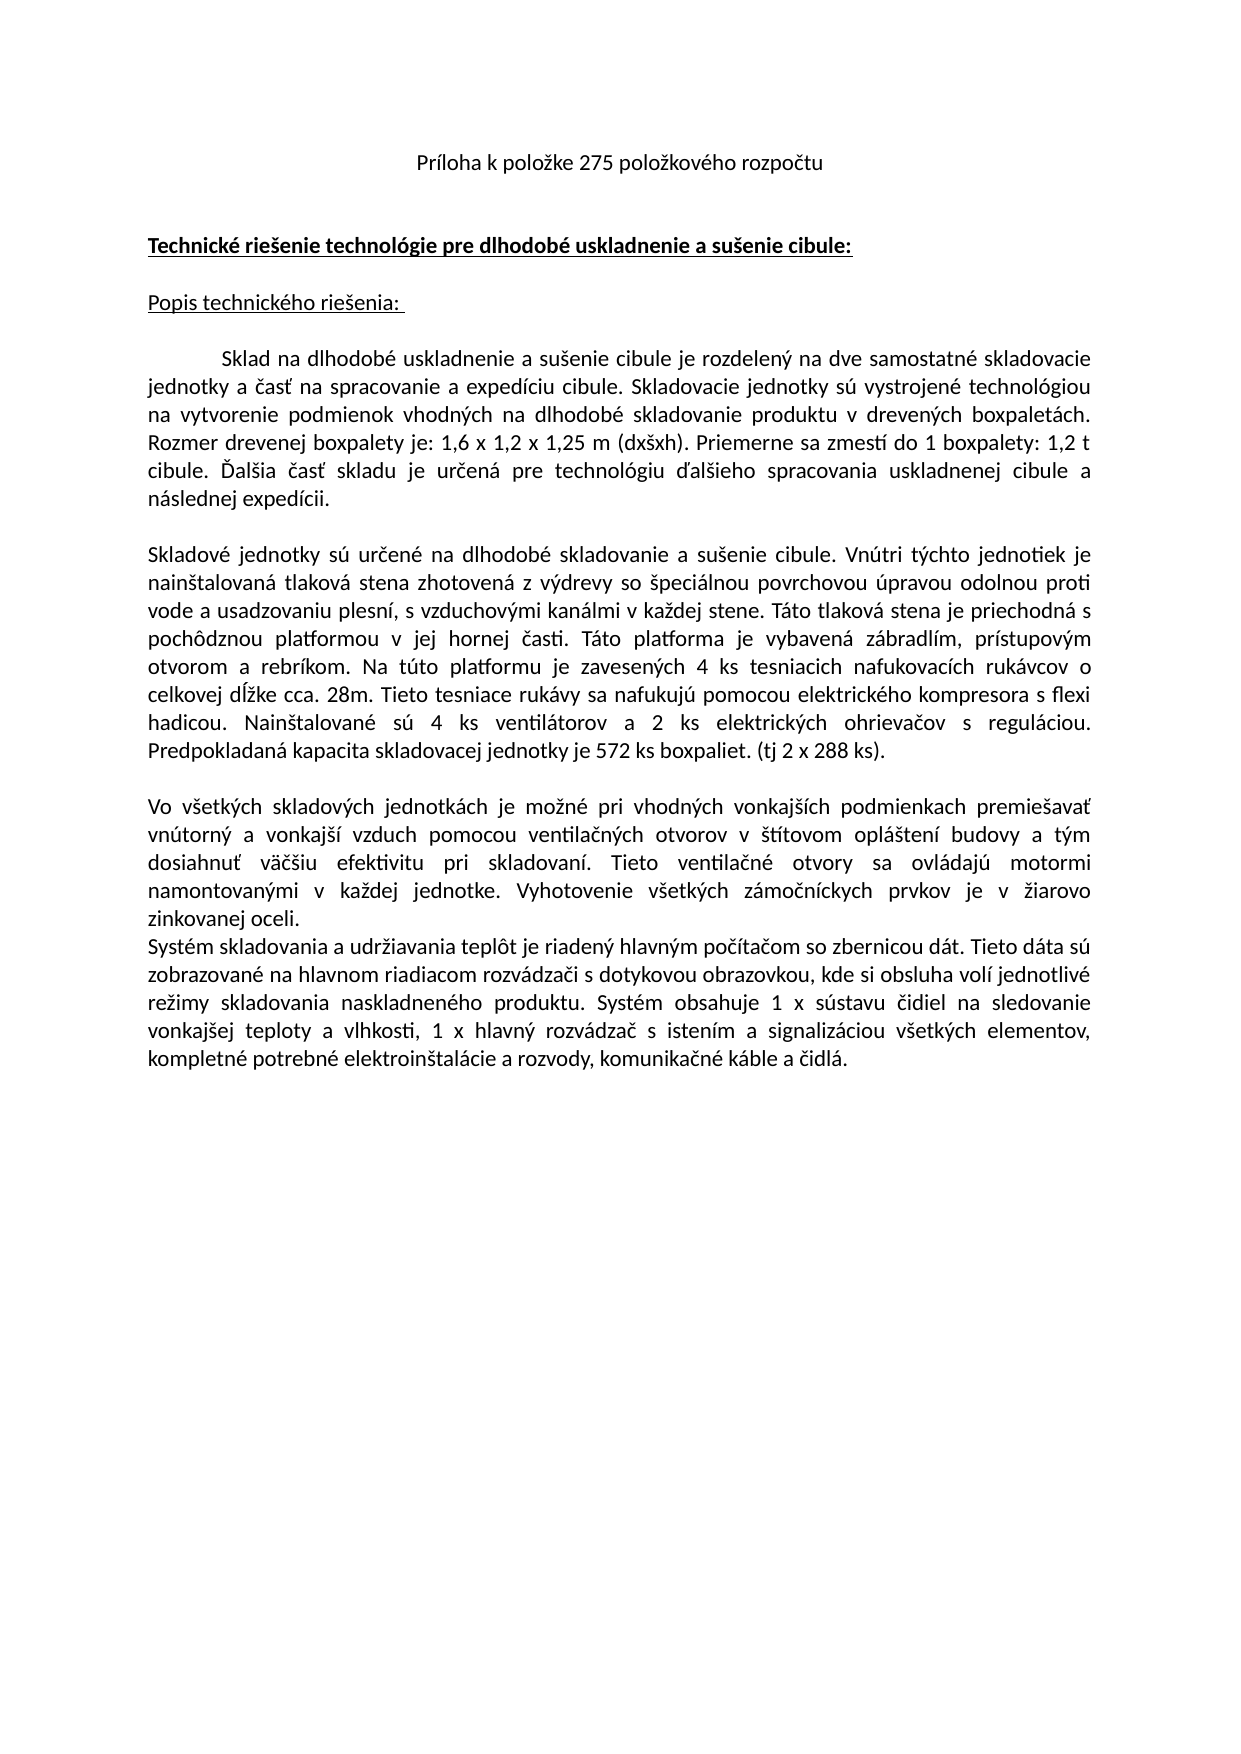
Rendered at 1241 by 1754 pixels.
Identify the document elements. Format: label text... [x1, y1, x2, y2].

text Technické riešenie technológie pre dlhodobé uskladnenie a sušenie cibule: [148, 232, 1093, 260]
text Vo všetkých skladových jednotkách je možné pri vhodných vonkajších podmienkach premiešavať vnútorný a vonkajší vzduch pomocou ventilačných otvorov v štítovom opláštení budovy a tým dosiahnuť väčšiu efektivitu pri skladovaní. Tieto ventilačné otvory sa ovládajú motormi namontovanými v každej jednotke. Vyhotovenie všetkých zámočníckych prvkov je v žiarovo zinkovanej oceli. [148, 792, 1093, 932]
text Skladové jednotky sú určené na dlhodobé skladovanie a sušenie cibule. Vnútri týchto jednotiek je nainštalovaná tlaková stena zhotovená z výdrevy so špeciálnou povrchovou úpravou odolnou proti vode a usadzovaniu plesní, s vzduchovými kanálmi v každej stene. Táto tlaková stena je priechodná s pochôdznou platformou v jej hornej časti. Táto platforma je vybavená zábradlím, prístupovým otvorom a rebríkom. Na túto platformu je zavesených 4 ks tesniacich nafukovacích rukávcov o celkovej dĺžke cca. 28m. Tieto tesniace rukávy sa nafukujú pomocou elektrického kompresora s flexi hadicou. Nainštalované sú 4 ks ventilátorov a 2 ks elektrických ohrievačov s reguláciou. Predpokladaná kapacita skladovacej jednotky je 572 ks boxpaliet. (tj 2 x 288 ks). [148, 540, 1093, 764]
text Príloha k položke 275 položkového rozpočtu [148, 148, 1093, 176]
text Sklad na dlhodobé uskladnenie a sušenie cibule je rozdelený na dve samostatné skladovacie jednotky a časť na spracovanie a expedíciu cibule. Skladovacie jednotky sú vystrojené technológiou na vytvorenie podmienok vhodných na dlhodobé skladovanie produktu v drevených boxpaletách. Rozmer drevenej boxpalety je: 1,6 x 1,2 x 1,25 m (dxšxh). Priemerne sa zmestí do 1 boxpalety: 1,2 t cibule. Ďalšia časť skladu je určená pre technológiu ďalšieho spracovania uskladnenej cibule a následnej expedícii. [148, 344, 1093, 512]
text Systém skladovania a udržiavania teplôt je riadený hlavným počítačom so zbernicou dát. Tieto dáta sú zobrazované na hlavnom riadiacom rozvádzači s dotykovou obrazovkou, kde si obsluha volí jednotlivé režimy skladovania naskladneného produktu. Systém obsahuje 1 x sústavu čidiel na sledovanie vonkajšej teploty a vlhkosti, 1 x hlavný rozvádzač s istením a signalizáciou všetkých elementov, kompletné potrebné elektroinštalácie a rozvody, komunikačné káble a čidlá. [148, 932, 1093, 1072]
text Popis technického riešenia: [148, 288, 1093, 316]
